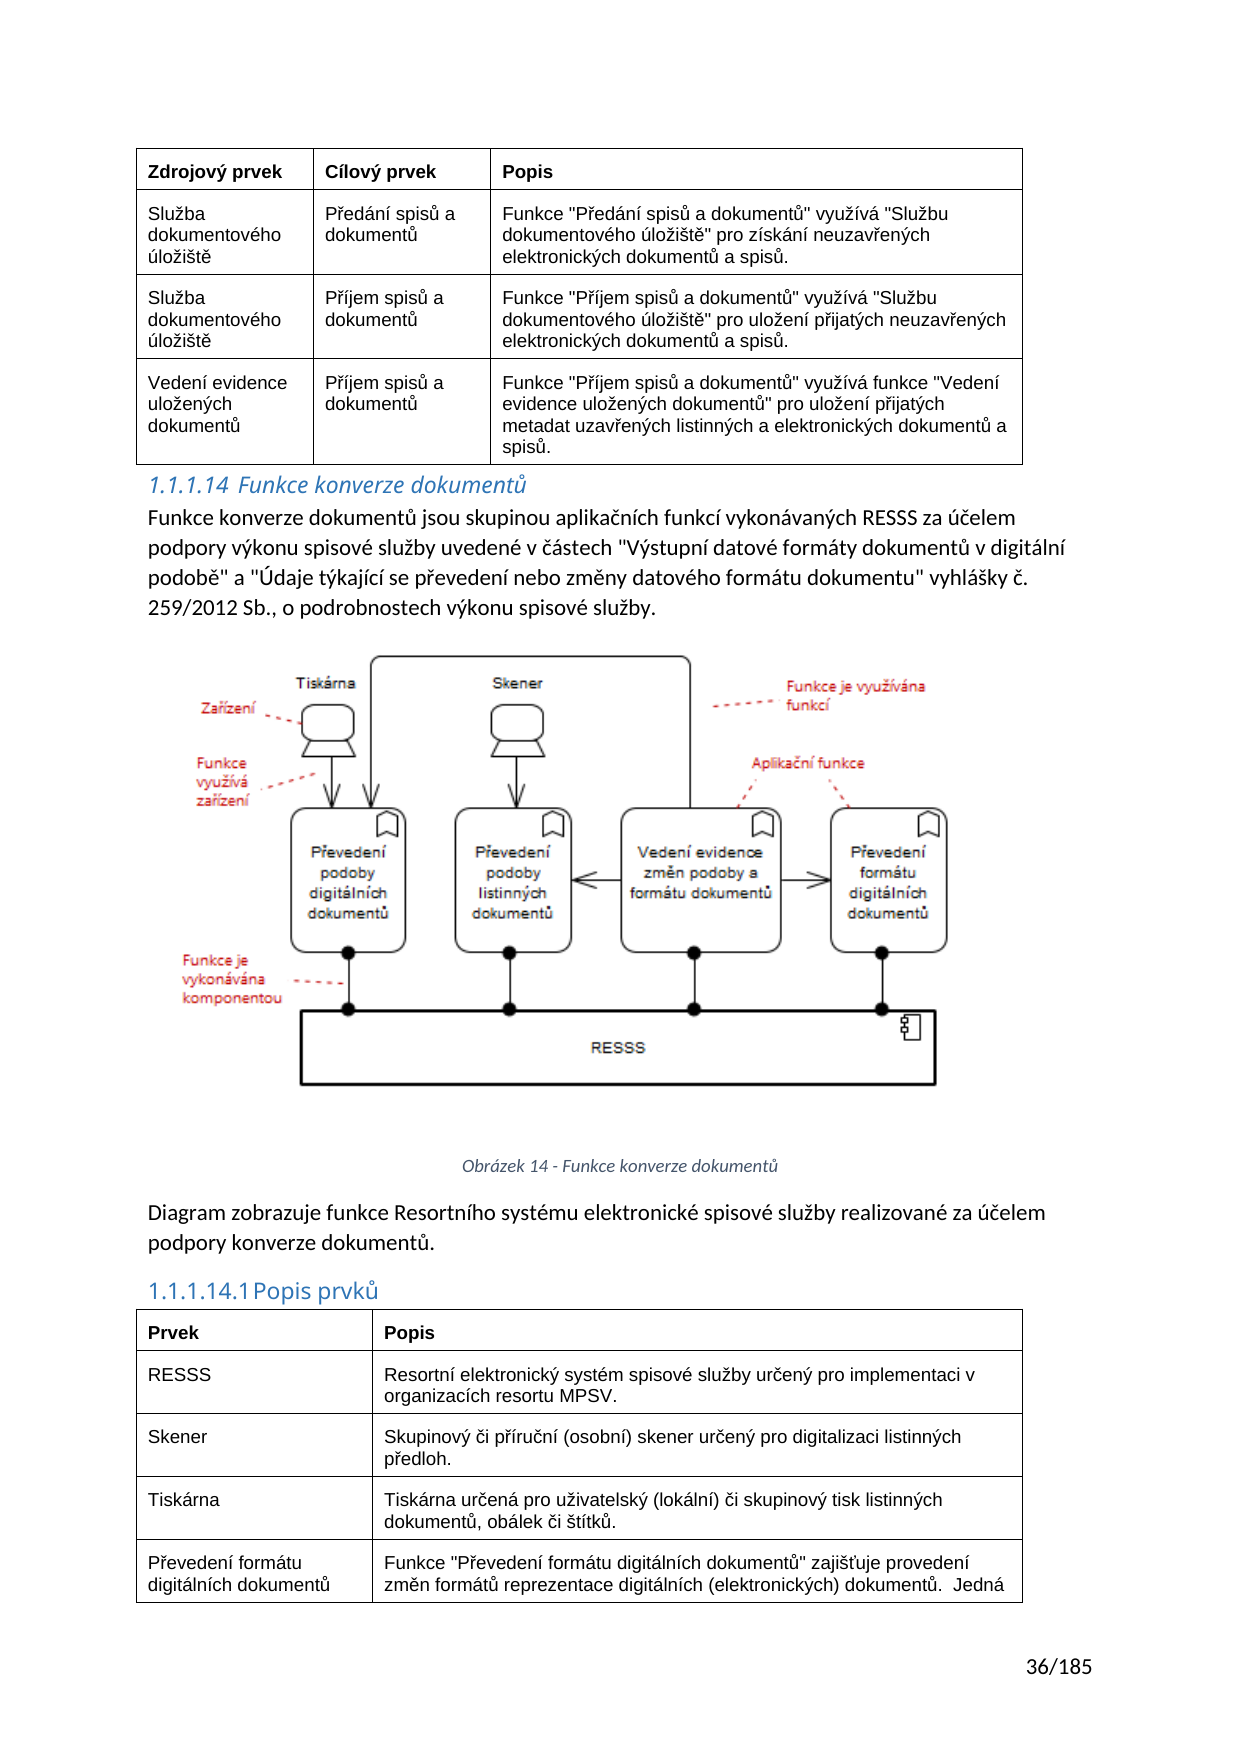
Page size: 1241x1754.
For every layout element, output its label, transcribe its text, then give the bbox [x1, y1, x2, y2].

table_cell Předání spisů a dokumentů [314, 190, 490, 273]
table_header Popis [373, 1310, 1022, 1350]
table_cell Skener [137, 1414, 372, 1476]
table_cell Skupinový či příruční (osobní) skener určený pro digitalizaci listinných předloh. [373, 1414, 1022, 1476]
table_cell Tiskárna [137, 1477, 372, 1539]
subtitle Popis prvků [148, 1275, 1093, 1306]
table_cell Funkce "Předání spisů a dokumentů" využívá "Službu dokumentového úložiště" pro získání neuzavřených elektronických dokumentů a spisů. [491, 190, 1022, 273]
table_cell Funkce "Příjem spisů a dokumentů" využívá funkce "Vedení evidence uložených dokumentů" pro uložení přijatých metadat uzavřených listinných a elektronických dokumentů a spisů. [491, 359, 1022, 464]
picture [167, 648, 1073, 1127]
table_cell Příjem spisů a dokumentů [314, 275, 490, 358]
table_header Popis [491, 149, 1022, 189]
table_cell Resortní elektronický systém spisové služby určený pro implementaci v organizacích resortu MPSV. [373, 1351, 1022, 1413]
table_cell Tiskárna určená pro uživatelský (lokální) či skupinový tisk listinných dokumentů, obálek či štítků. [373, 1477, 1022, 1539]
table_cell Služba dokumentového úložiště [137, 275, 313, 358]
table_cell Služba dokumentového úložiště [137, 190, 313, 273]
subtitle Funkce konverze dokumentů [148, 469, 1093, 500]
table_header Prvek [137, 1310, 372, 1350]
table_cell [373, 1540, 1022, 1602]
table_cell Vedení evidence uložených dokumentů [137, 359, 313, 464]
text Diagram zobrazuje funkce Resortního systému elektronické spisové služby realizované za účelem podpory konverze dokumentů. [148, 1198, 1093, 1256]
table_header Zdrojový prvek [137, 149, 313, 189]
text Funkce konverze dokumentů jsou skupinou aplikačních funkcí vykonávaných RESSS za účelem podpory výkonu spisové služby uvedené v částech "Výstupní datové formáty dokumentů v digitální podobě" a "Údaje týkající se převedení nebo změny datového formátu dokumentu" vyhlášky č. 259/2012 Sb., o podrobnostech výkonu spisové služby. [148, 503, 1093, 622]
table_header Cílový prvek [314, 149, 490, 189]
table_cell RESSS [137, 1351, 372, 1413]
table_cell Funkce "Příjem spisů a dokumentů" využívá "Službu dokumentového úložiště" pro uložení přijatých neuzavřených elektronických dokumentů a spisů. [491, 275, 1022, 358]
table_cell Převedení formátu digitálních dokumentů [137, 1540, 372, 1602]
text Obrázek - Funkce konverze dokumentů [148, 1154, 1093, 1177]
table_cell Příjem spisů a dokumentů [314, 359, 490, 464]
